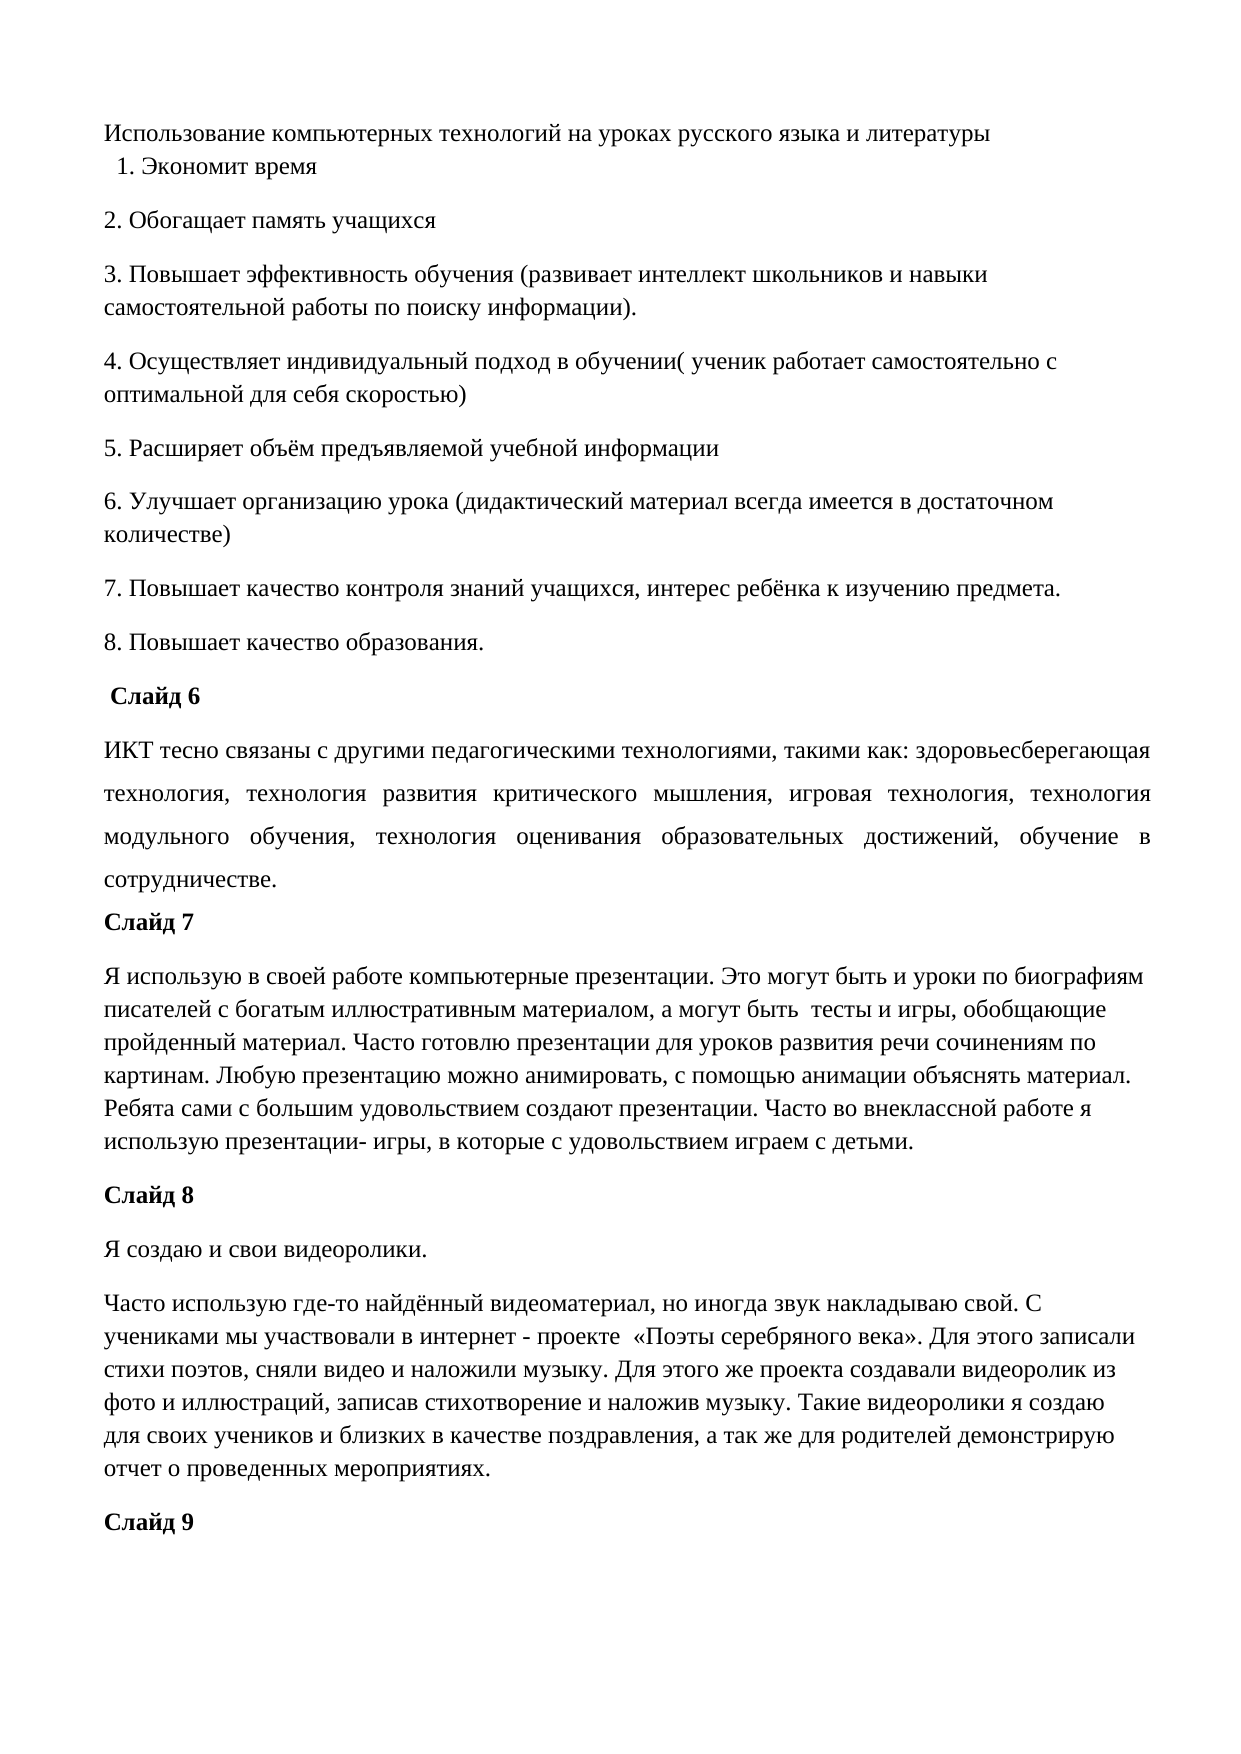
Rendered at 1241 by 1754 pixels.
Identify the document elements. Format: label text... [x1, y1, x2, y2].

text 5. Расширяет объём предъявляемой учебной информации [103, 433, 1152, 461]
text 6. Улучшает организацию урока (дидактический материал всегда имеется в достаточном количестве) [103, 486, 1152, 548]
text ИКТ тесно связаны с другими педагогическими технологиями, такими как: здоровьесберегающая технология, технология развития критического мышления, игровая технология, технология модульного обучения, технология оценивания образовательных достижений, обучение в сотрудничестве. [103, 735, 1152, 893]
text Слайд 6 [103, 681, 1152, 710]
text 4. Осуществляет индивидуальный подход в обучении( ученик работает самостоятельно с оптимальной для себя скоростью) [103, 346, 1152, 407]
text Я использую в своей работе компьютерные презентации. Это могут быть и уроки по биографиям писателей с богатым иллюстративным материалом, а могут быть тесты и игры, обобщающие пройденный материал. Часто готовлю презентации для уроков развития речи сочинениям по картинам. Любую презентацию можно анимировать, с помощью анимации объяснять материал. Ребята сами с большим удовольствием создают презентации. Часто во внеклассной работе я использую презентации- игры, в которые с удовольствием играем с детьми. [103, 961, 1152, 1155]
text Использование компьютерных технологий на уроках русского языка и литературы 1. Экономит время [103, 118, 1152, 180]
text Слайд 9 [103, 1507, 1152, 1536]
text 2. Обогащает память учащихся [103, 205, 1152, 234]
text Слайд 8 [103, 1180, 1152, 1209]
text Я создаю и свои видеоролики. [103, 1234, 1152, 1263]
text 7. Повышает качество контроля знаний учащихся, интерес ребёнка к изучению предмета. [103, 573, 1152, 602]
text 3. Повышает эффективность обучения (развивает интеллект школьников и навыки самостоятельной работы по поиску информации). [103, 259, 1152, 321]
text Часто использую где-то найдённый видеоматериал, но иногда звук накладываю свой. С учениками мы участвовали в интернет - проекте «Поэты серебряного века». Для этого записали стихи поэтов, сняли видео и наложили музыку. Для этого же проекта создавали видеоролик из фото и иллюстраций, записав стихотворение и наложив музыку. Такие видеоролики я создаю для своих учеников и близких в качестве поздравления, а так же для родителей демонстрирую отчет о проведенных мероприятиях. [103, 1288, 1152, 1482]
text Слайд 7 [103, 907, 1152, 936]
text 8. Повышает качество образования. [103, 627, 1152, 656]
